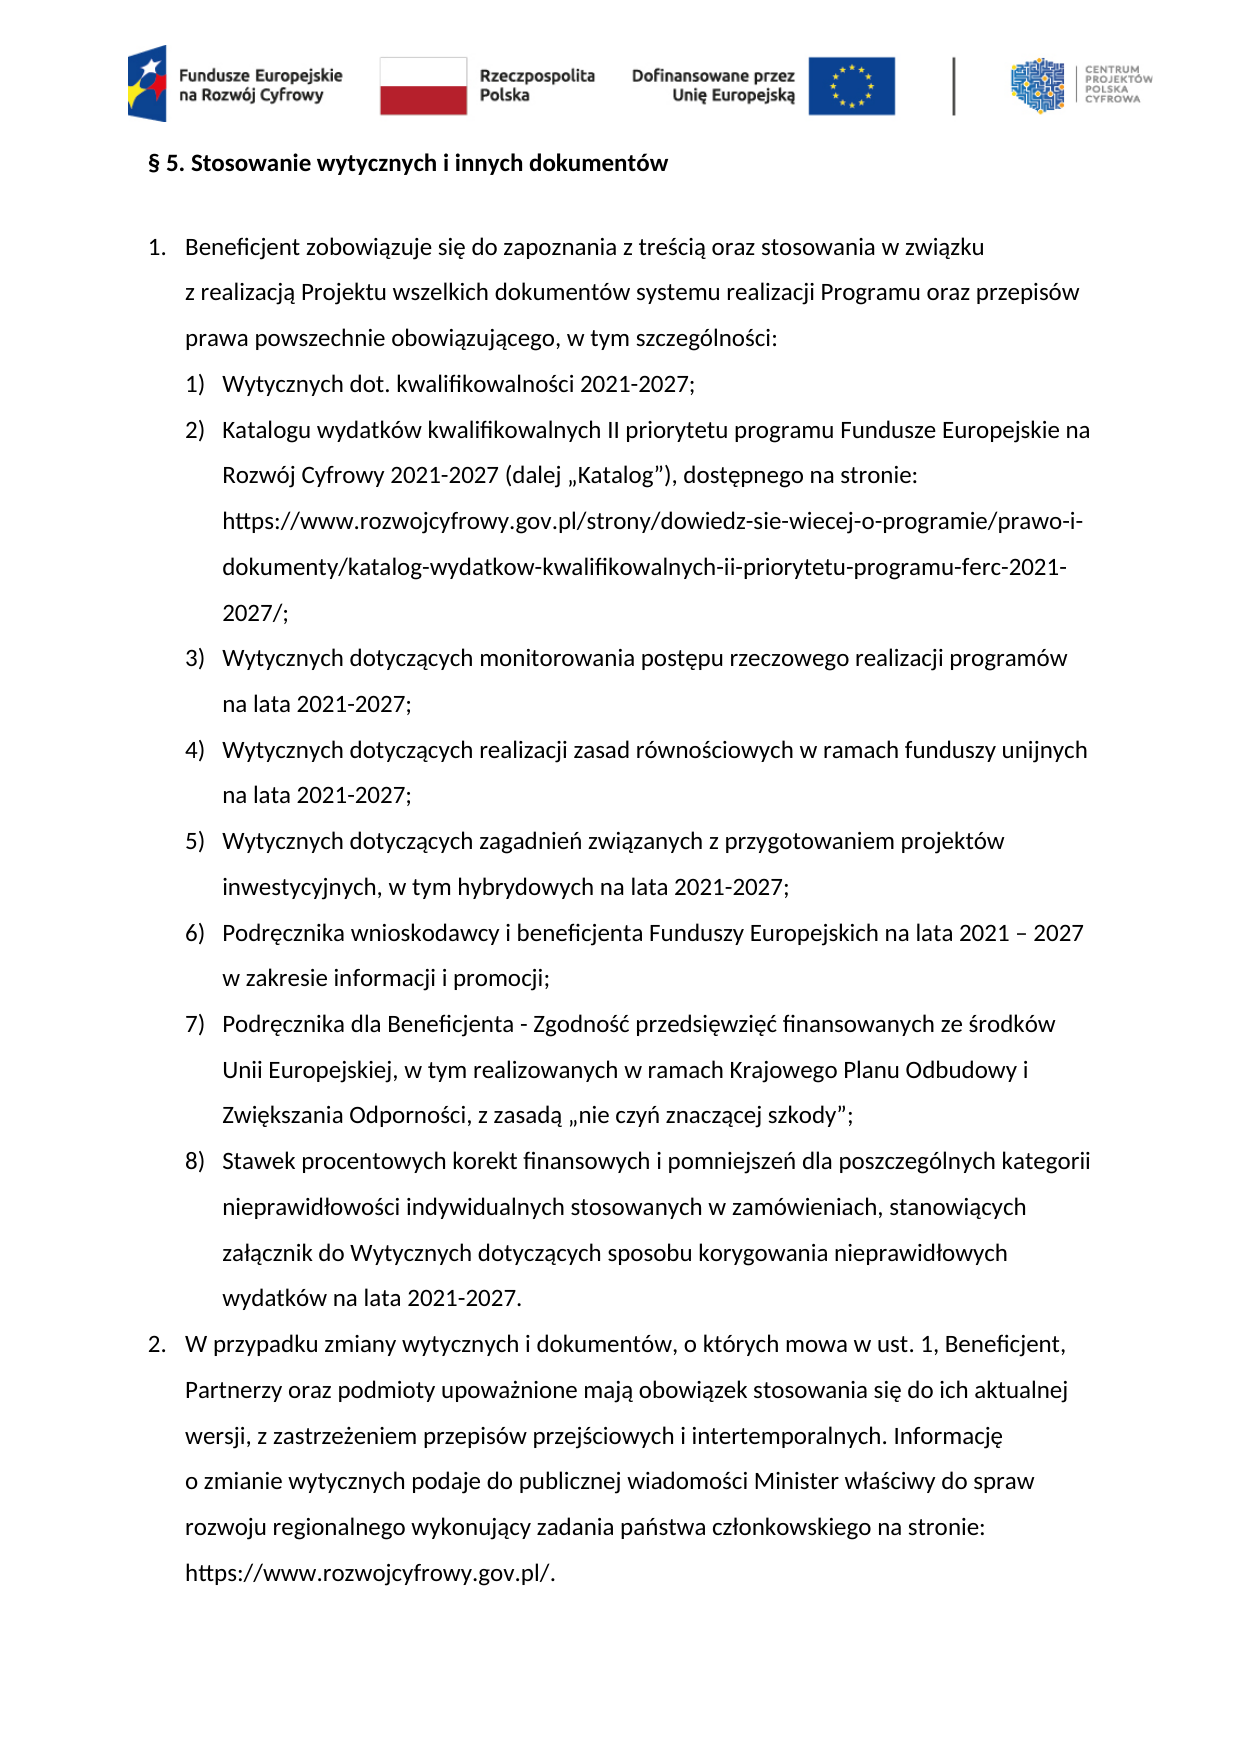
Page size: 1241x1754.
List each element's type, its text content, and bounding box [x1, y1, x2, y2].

list W przypadku zmiany wytycznych i dokumentów, o których mowa w ust. 1, Beneficjent, Partnerzy oraz podmioty upoważnione mają obowiązek stosowania się do ich aktualnej wersji, z zastrzeżeniem przepisów przejściowych i intertemporalnych. Informację o zmianie wytycznych podaje do publicznej wiadomości Minister właściwy do spraw rozwoju regionalnego wykonujący zadania państwa członkowskiego na stronie: https://www.rozwojcyfrowy.gov.pl/. [148, 1328, 1093, 1587]
list Beneficjent zobowiązuje się do zapoznania z treścią oraz stosowania w związku z realizacją Projektu wszelkich dokumentów systemu realizacji Programu oraz przepisów prawa powszechnie obowiązującego, w tym szczególności: [148, 231, 1093, 353]
list Wytycznych dot. kwalifikowalności 2021-2027; [185, 368, 1093, 398]
list Podręcznika dla Beneficjenta - Zgodność przedsięwzięć finansowanych ze środków Unii Europejskiej, w tym realizowanych w ramach Krajowego Planu Odbudowy i Zwiększania Odporności, z zasadą „nie czyń znaczącej szkody”; [185, 1008, 1093, 1130]
picture [128, 45, 1153, 122]
list Podręcznika wnioskodawcy i beneficjenta Funduszy Europejskich na lata 2021 – 2027 w zakresie informacji i promocji; [185, 917, 1093, 993]
list Wytycznych dotyczących zagadnień związanych z przygotowaniem projektów inwestycyjnych, w tym hybrydowych na lata 2021-2027; [185, 825, 1093, 902]
list Wytycznych dotyczących realizacji zasad równościowych w ramach funduszy unijnych na lata 2021-2027; [185, 734, 1093, 810]
subtitle § 5. Stosowanie wytycznych i innych dokumentów [148, 148, 1093, 178]
list Wytycznych dotyczących monitorowania postępu rzeczowego realizacji programów na lata 2021-2027; [185, 642, 1093, 719]
list Stawek procentowych korekt finansowych i pomniejszeń dla poszczególnych kategorii nieprawidłowości indywidualnych stosowanych w zamówieniach, stanowiących załącznik do Wytycznych dotyczących sposobu korygowania nieprawidłowych wydatków na lata 2021-2027. [185, 1145, 1093, 1313]
list Katalogu wydatków kwalifikowalnych II priorytetu programu Fundusze Europejskie na Rozwój Cyfrowy 2021-2027 (dalej „Katalog”), dostępnego na stronie: https://www.rozwojcyfrowy.gov.pl/strony/dowiedz-sie-wiecej-o-programie/prawo-i-dokumenty/katalog-wydatkow-kwalifikowalnych-ii-priorytetu-programu-ferc-2021-2027/; [185, 414, 1093, 627]
